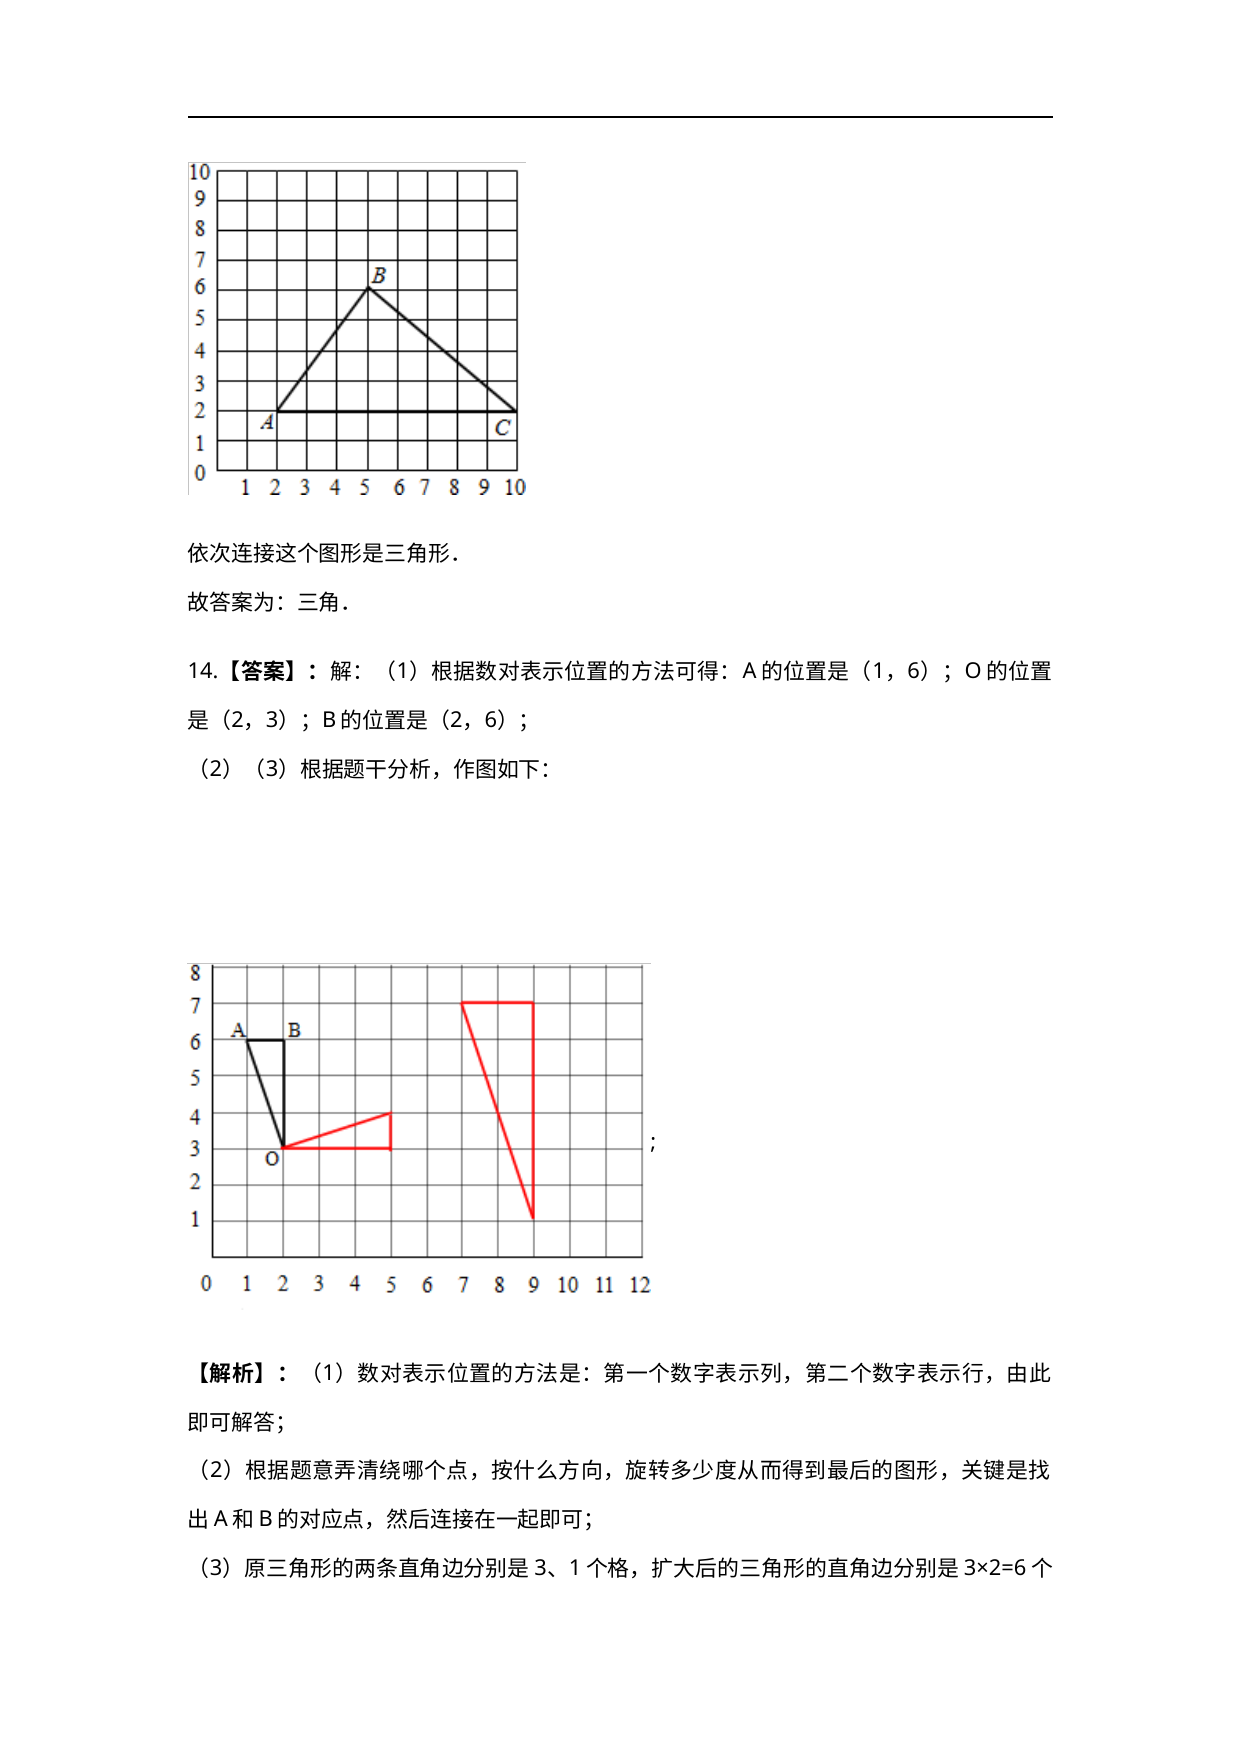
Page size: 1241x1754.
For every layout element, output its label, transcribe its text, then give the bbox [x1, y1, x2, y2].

picture [187, 161, 526, 495]
picture [187, 962, 651, 1310]
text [187, 1356, 1053, 1583]
